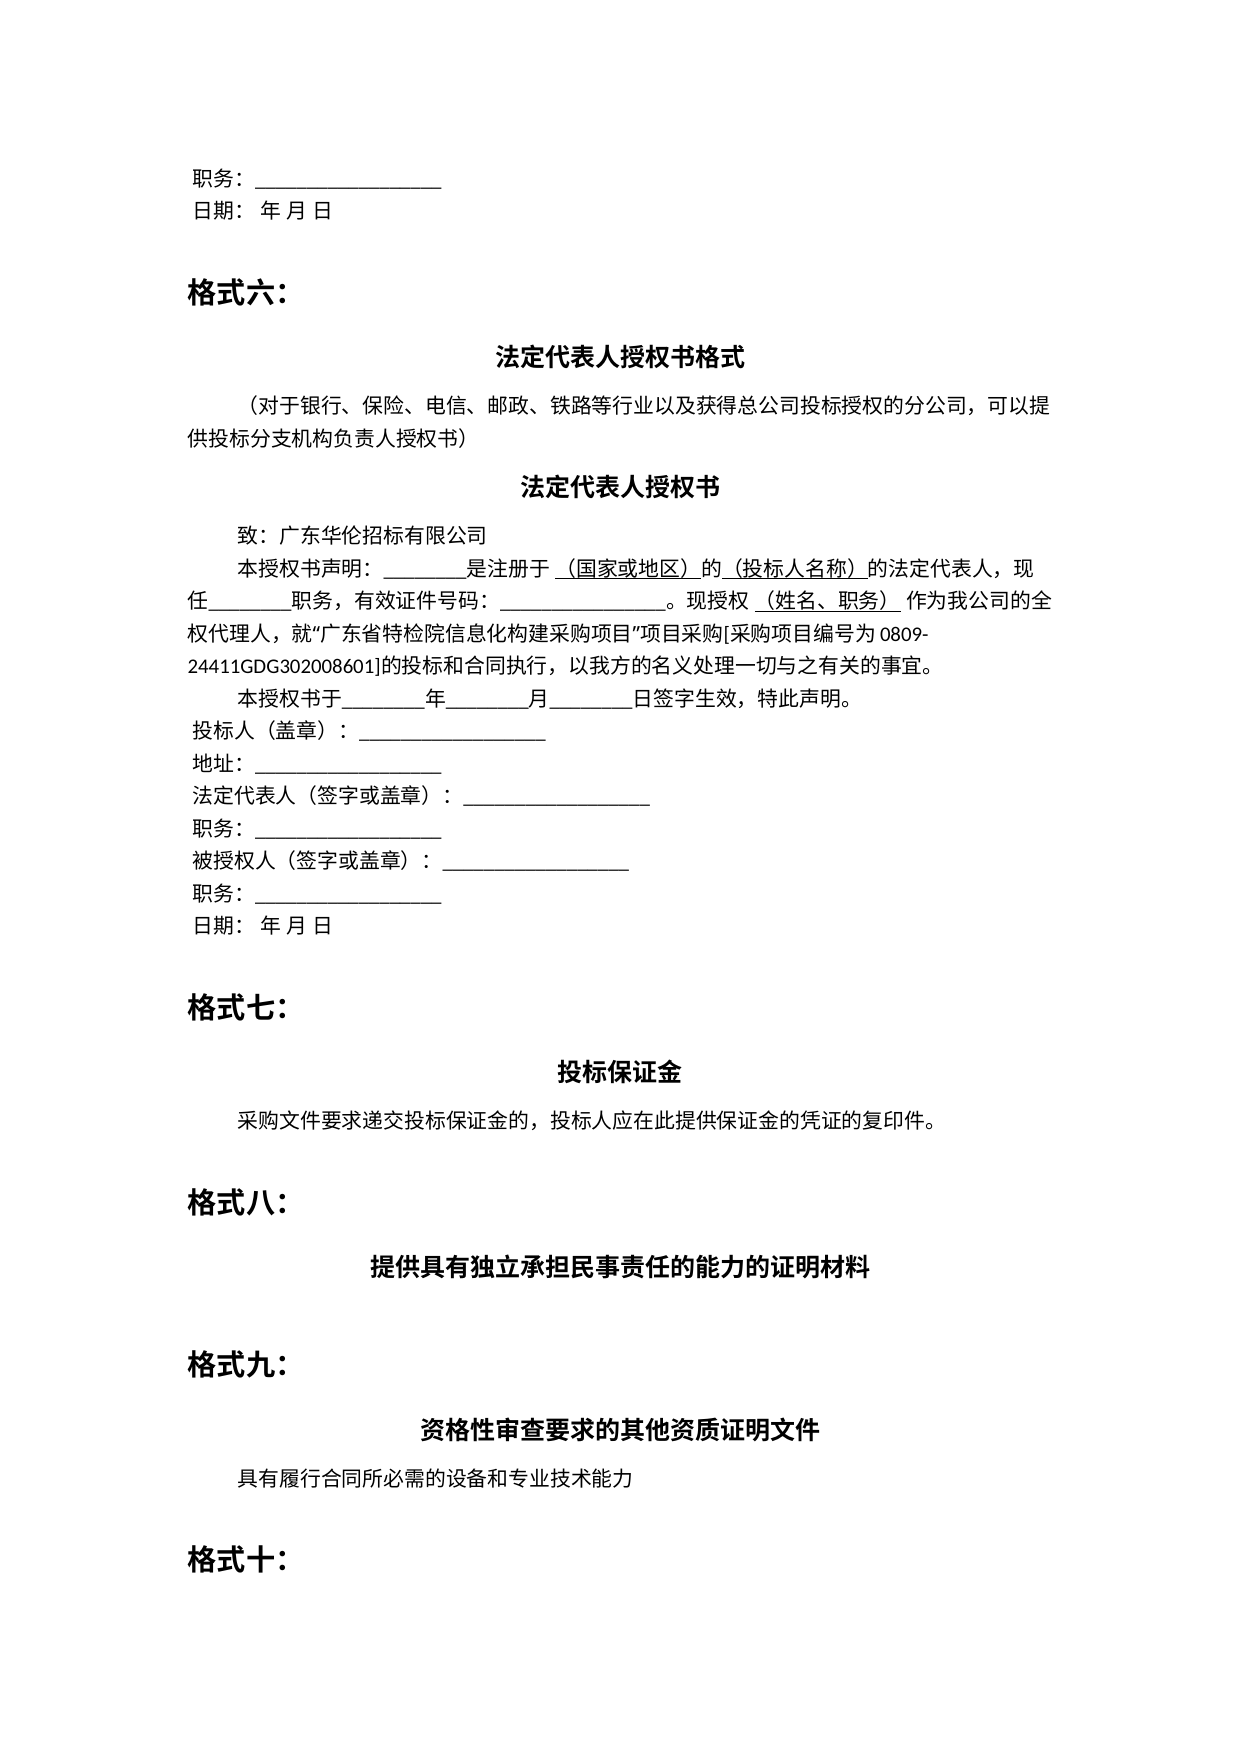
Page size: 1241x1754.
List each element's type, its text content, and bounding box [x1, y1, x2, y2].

text 具有履行合同所必需的设备和专业技术能力 [187, 1462, 1053, 1494]
text 日期： 年 月 日 [187, 194, 1053, 227]
text 提供具有独立承担民事责任的能力的证明材料 [187, 1234, 1053, 1299]
text 格式七： [187, 974, 1053, 1039]
text 本授权书声明：________是注册于 （国家或地区）的（投标人名称）的法定代表人，现任________职务，有效证件号码：________________。现授权 （姓名、职务） 作为我公司的全权代理人，就“广东省特检院信息化构建采购项目”项目采购[采购项目编号为0809-24411GDG302008601]的投标和合同执行，以我方的名义处理一切与之有关的事宜。 [187, 552, 1053, 682]
text 法定代表人（签字或盖章）：__________________ [187, 779, 1053, 812]
text 资格性审查要求的其他资质证明文件 [187, 1397, 1053, 1462]
text 投标保证金 [187, 1039, 1053, 1104]
text 职务：__________________ [187, 877, 1053, 909]
text 日期： 年 月 日 [187, 909, 1053, 942]
text 职务：__________________ [187, 812, 1053, 844]
text 格式十： [187, 1527, 1053, 1592]
text （对于银行、保险、电信、邮政、铁路等行业以及获得总公司投标授权的分公司，可以提供投标分支机构负责人授权书） [187, 389, 1053, 454]
text 致：广东华伦招标有限公司 [187, 519, 1053, 552]
text 格式八： [187, 1169, 1053, 1234]
text 格式九： [187, 1332, 1053, 1397]
text 地址：__________________ [187, 747, 1053, 779]
text 法定代表人授权书格式 [187, 324, 1053, 389]
text 本授权书于________年________月________日签字生效，特此声明。 [187, 682, 1053, 714]
text 法定代表人授权书 [187, 454, 1053, 519]
text 被授权人（签字或盖章）：__________________ [187, 844, 1053, 877]
text 采购文件要求递交投标保证金的，投标人应在此提供保证金的凭证的复印件。 [187, 1104, 1053, 1137]
text 职务：__________________ [187, 162, 1053, 194]
text 投标人（盖章）：__________________ [187, 714, 1053, 747]
text 格式六： [187, 259, 1053, 324]
